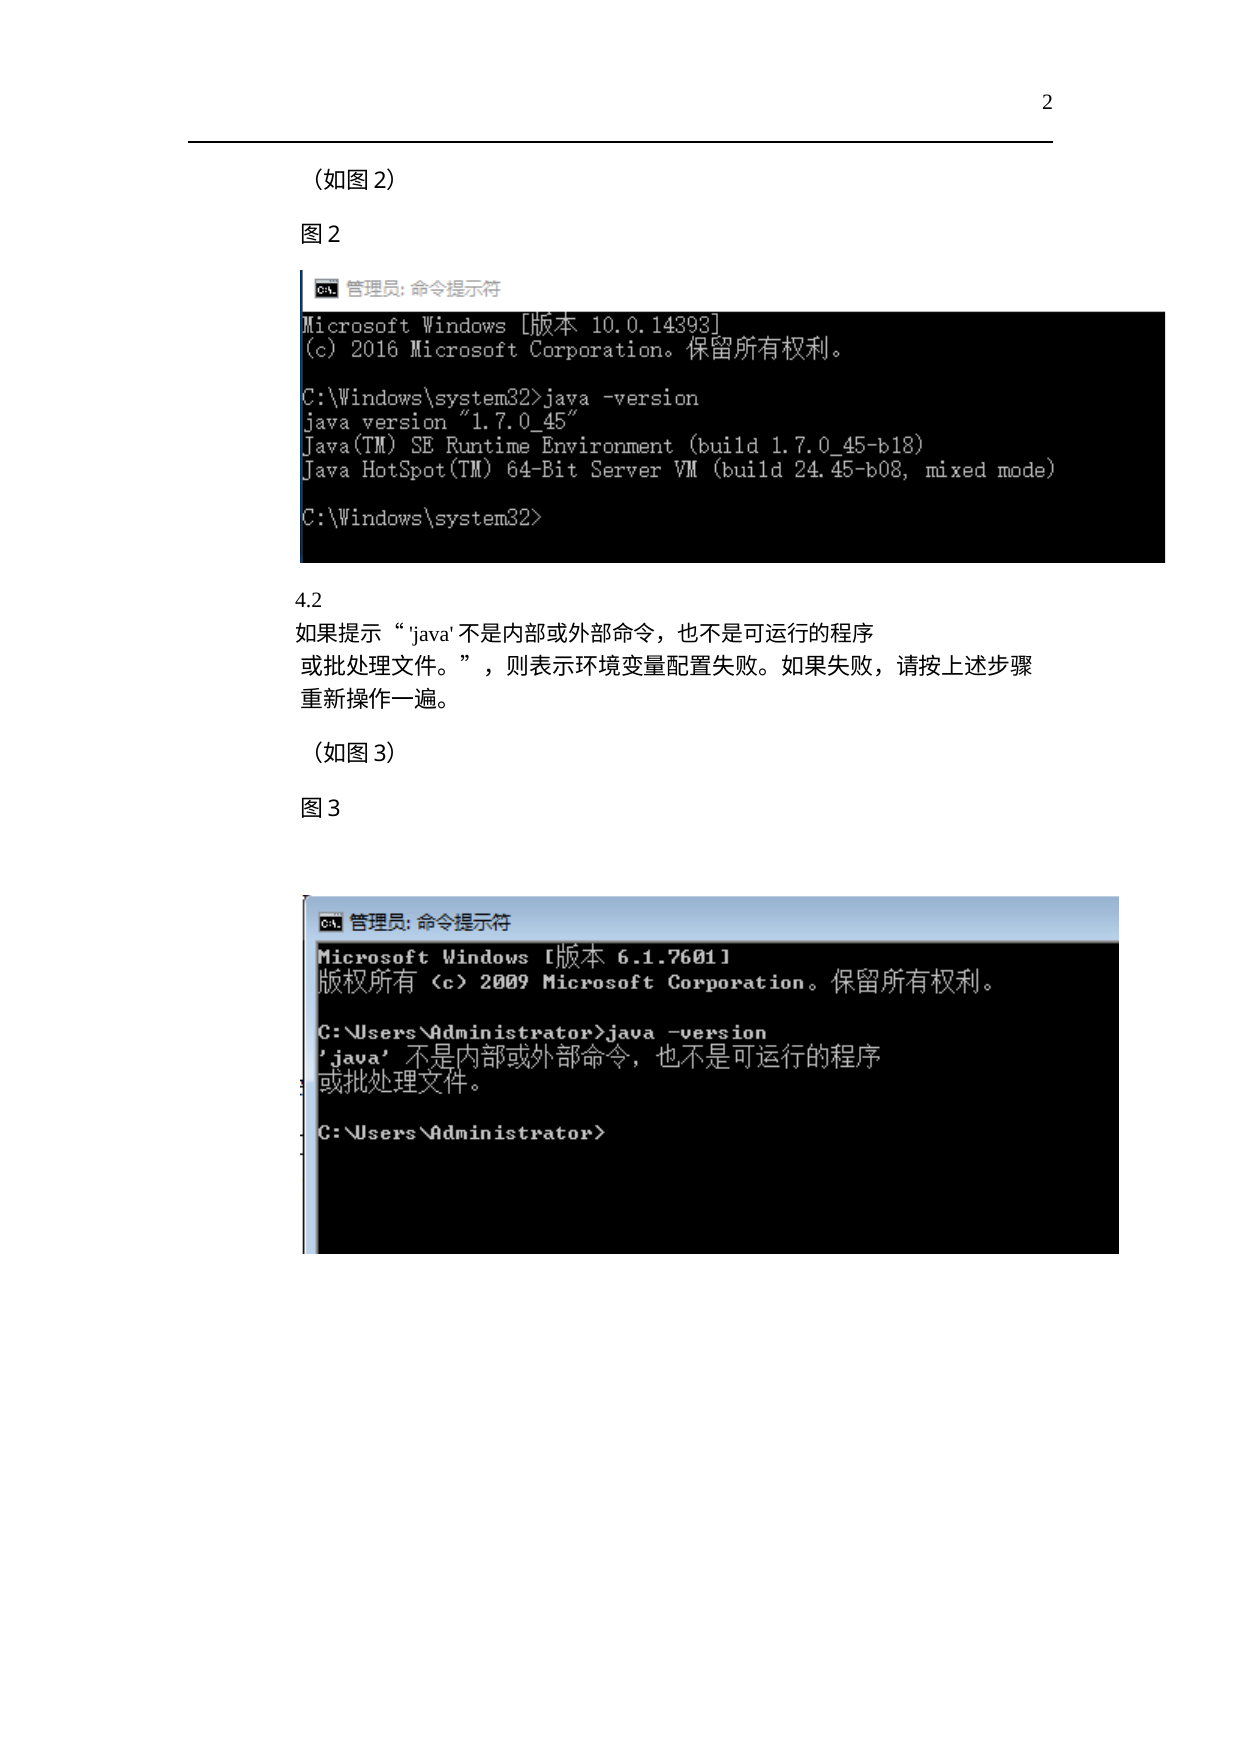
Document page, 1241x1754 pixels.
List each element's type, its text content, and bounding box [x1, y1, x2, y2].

list （如图2） [300, 162, 1053, 195]
list （如图3） [300, 735, 1053, 769]
list 图3 [300, 789, 1053, 823]
text 如果提示“ 'java' 不是内部或外部命令，也不是可运行的程序 [187, 616, 1053, 648]
list 或批处理文件。”，则表示环境变量配置失败。如果失败，请按上述步骤重新操作一遍。 [300, 648, 1053, 714]
picture [300, 270, 1166, 563]
text 4.2 [187, 583, 1053, 616]
list 图2 [300, 216, 1053, 249]
picture [300, 895, 1119, 1254]
